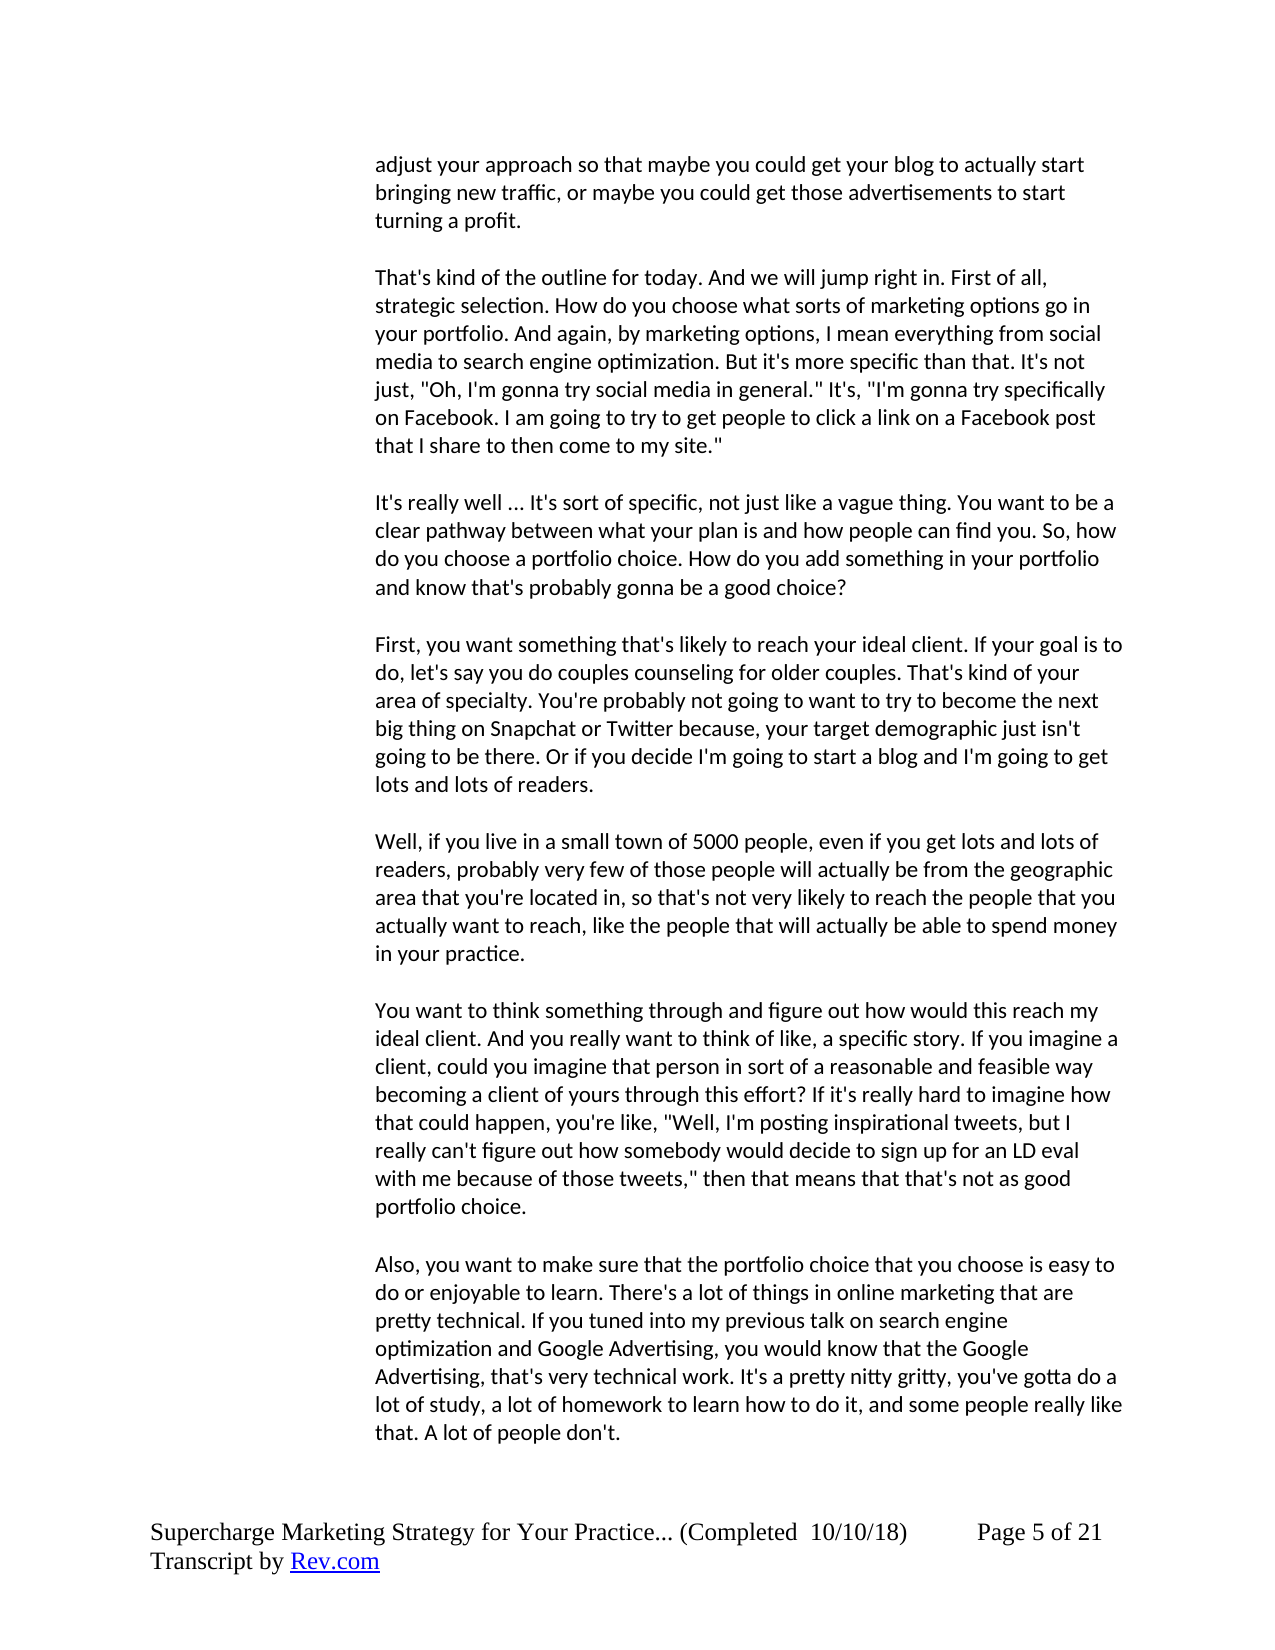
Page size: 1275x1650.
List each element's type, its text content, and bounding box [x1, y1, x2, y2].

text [150, 150, 1125, 234]
text First, you want something that's likely to reach your ideal client. If your goal is to do, let's say you do couples counseling for older couples. That's kind of your area of specialty. You're probably not going to want to try to become the next big thing on Snapchat or Twitter because, your target demographic just isn't going to be there. Or if you decide I'm going to start a blog and I'm going to get lots and lots of readers. [150, 630, 1125, 798]
text You want to think something through and figure out how would this reach my ideal client. And you really want to think of like, a specific story. If you imagine a client, could you imagine that person in sort of a reasonable and feasible way becoming a client of yours through this effort? If it's really hard to imagine how that could happen, you're like, "Well, I'm posting inspirational tweets, but I really can't figure out how somebody would decide to sign up for an LD eval with me because of those tweets," then that means that that's not as good portfolio choice. [150, 996, 1125, 1221]
text It's really well ... It's sort of specific, not just like a vague thing. You want to be a clear pathway between what your plan is and how people can find you. So, how do you choose a portfolio choice. How do you add something in your portfolio and know that's probably gonna be a good choice? [150, 488, 1125, 601]
text Well, if you live in a small town of 5000 people, even if you get lots and lots of readers, probably very few of those people will actually be from the geographic area that you're located in, so that's not very likely to reach the people that you actually want to reach, like the people that will actually be able to spend money in your practice. [150, 827, 1125, 967]
text Also, you want to make sure that the portfolio choice that you choose is easy to do or enjoyable to learn. There's a lot of things in online marketing that are pretty technical. If you tuned into my previous talk on search engine optimization and Google Advertising, you would know that the Google Advertising, that's very technical work. It's a pretty nitty gritty, you've gotta do a lot of study, a lot of homework to learn how to do it, and some people really like that. A lot of people don't. [150, 1250, 1125, 1446]
text That's kind of the outline for today. And we will jump right in. First of all, strategic selection. How do you choose what sorts of marketing options go in your portfolio. And again, by marketing options, I mean everything from social media to search engine optimization. But it's more specific than that. It's not just, "Oh, I'm gonna try social media in general." It's, "I'm gonna try specifically on Facebook. I am going to try to get people to click a link on a Facebook post that I share to then come to my site." [150, 263, 1125, 459]
